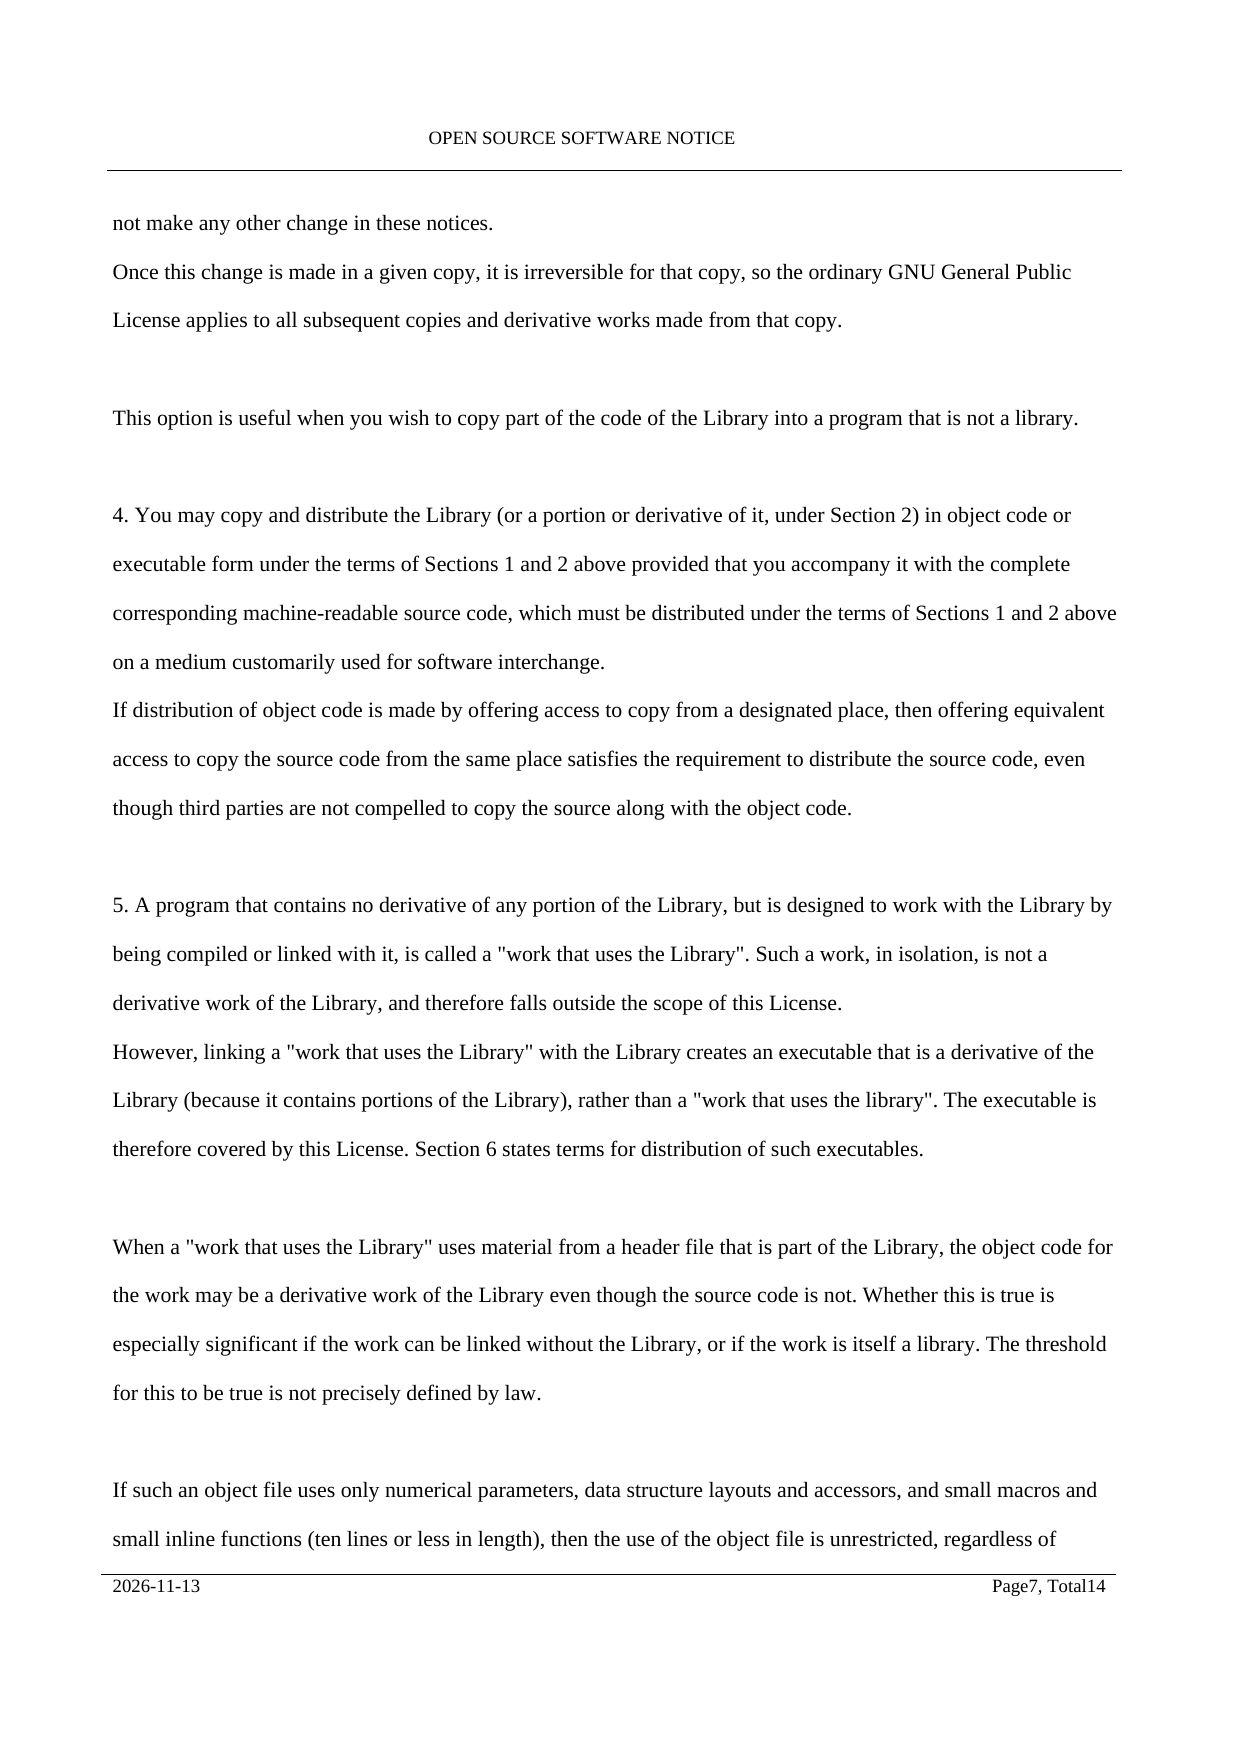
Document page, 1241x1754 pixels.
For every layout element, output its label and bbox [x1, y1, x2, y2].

text [112, 206, 1128, 1555]
